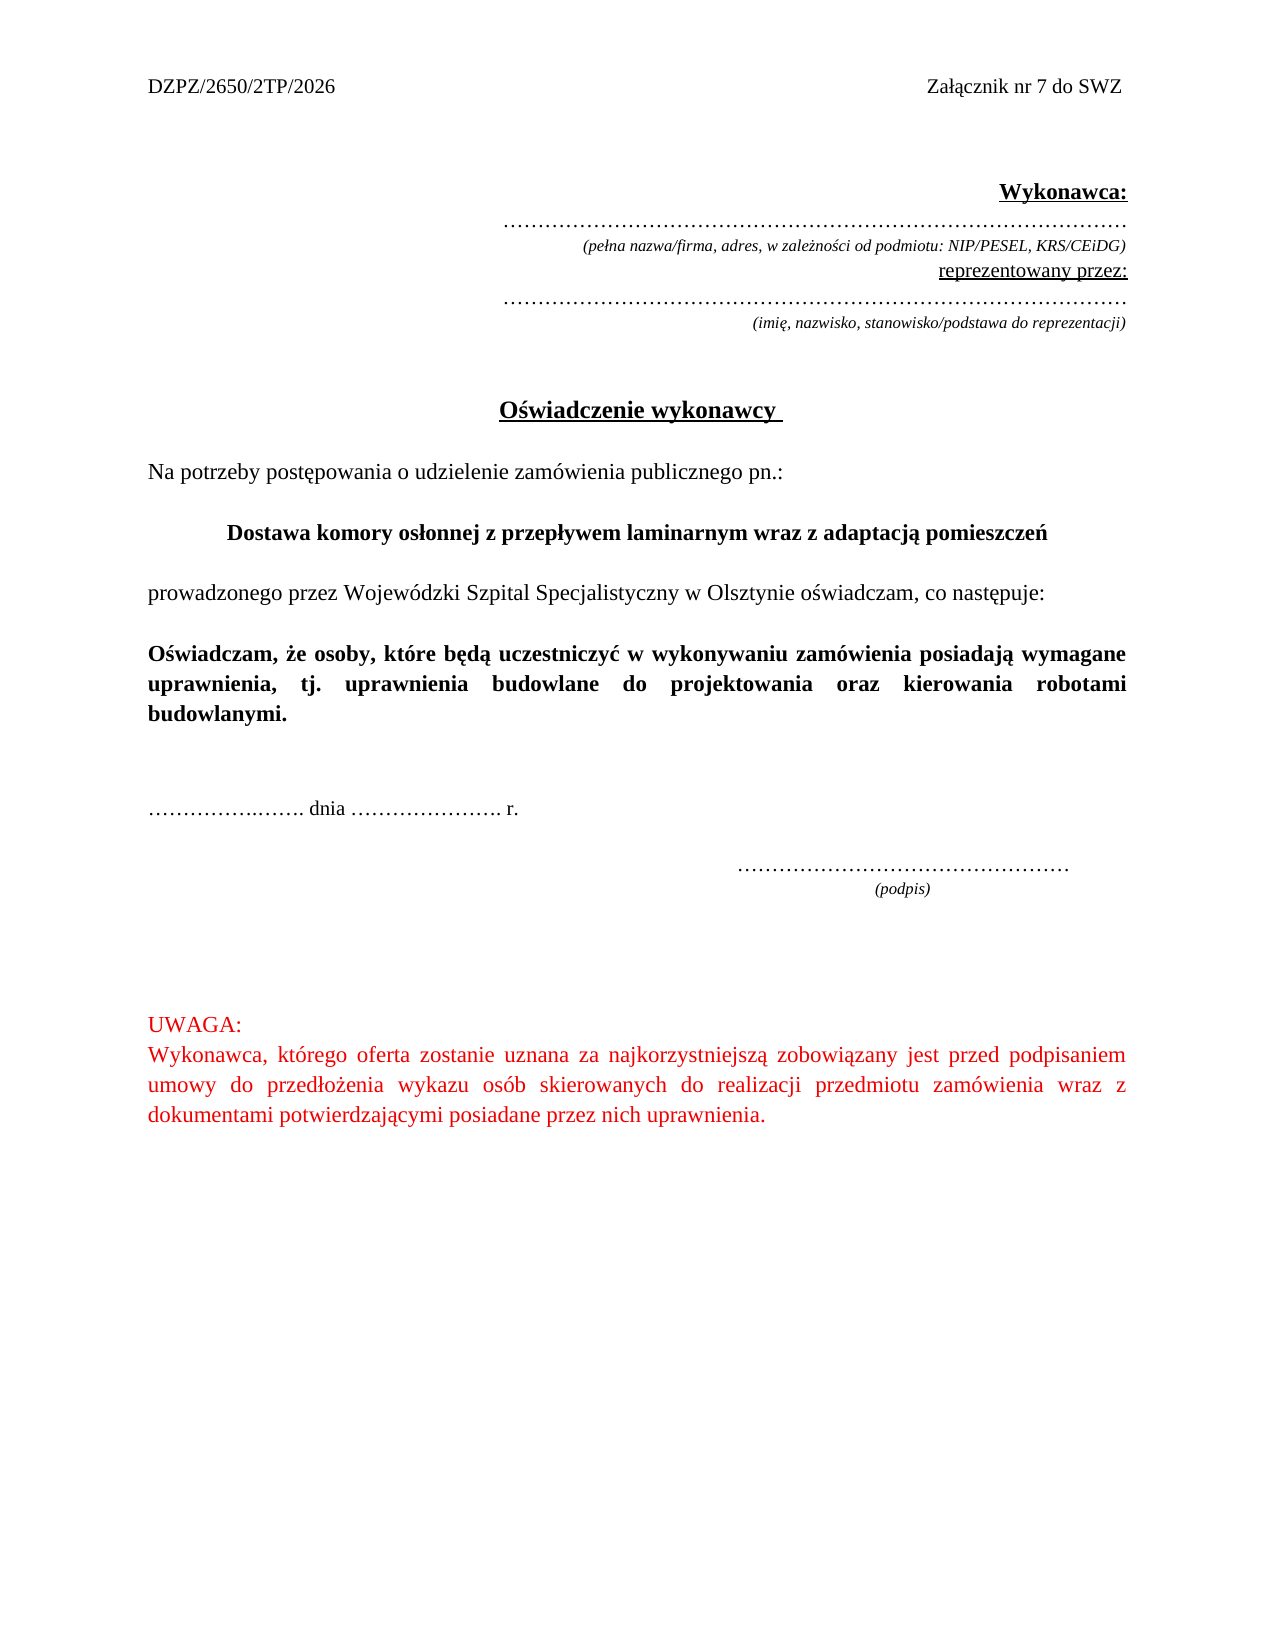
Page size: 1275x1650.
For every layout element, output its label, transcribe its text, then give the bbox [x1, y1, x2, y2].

text ……………………………………………………………………………… [148, 208, 1127, 232]
text Wykonawca: [148, 178, 1127, 204]
text Dostawa komory osłonnej z przepływem laminarnym wraz z adaptacją pomieszczeń [148, 519, 1127, 545]
text reprezentowany przez: [148, 258, 1127, 282]
text UWAGA: [148, 1011, 1127, 1037]
text ………………………………………… [679, 851, 1127, 876]
text (imię, nazwisko, stanowisko/podstawa do reprezentacji) [148, 313, 1127, 332]
text Oświadczenie wykonawcy [148, 395, 1127, 424]
text (podpis) [679, 879, 1127, 898]
text prowadzonego przez Wojewódzki Szpital Specjalistyczny w Olsztynie oświadczam, co następuje: [148, 579, 1127, 606]
text Wykonawca, którego oferta zostanie uznana za najkorzystniejszą zobowiązany jest przed podpisaniem umowy do przedłożenia wykazu osób skierowanych do realizacji przedmiotu zamówienia wraz z dokumentami potwierdzającymi posiadane przez nich uprawnienia. [148, 1041, 1127, 1128]
text …………….……. dnia …………………. r. [148, 796, 1127, 820]
text Na potrzeby postępowania o udzielenie zamówienia publicznego pn.: [148, 458, 1127, 485]
text (pełna nazwa/firma, adres, w zależności od podmiotu: NIP/PESEL, KRS/CEiDG) [148, 236, 1127, 255]
text Oświadczam, że osoby, które będą uczestniczyć w wykonywaniu zamówienia posiadają wymagane uprawnienia, tj. uprawnienia budowlane do projektowania oraz kierowania robotami budowlanymi. [148, 640, 1127, 726]
text ……………………………………………………………………………… [148, 285, 1127, 309]
